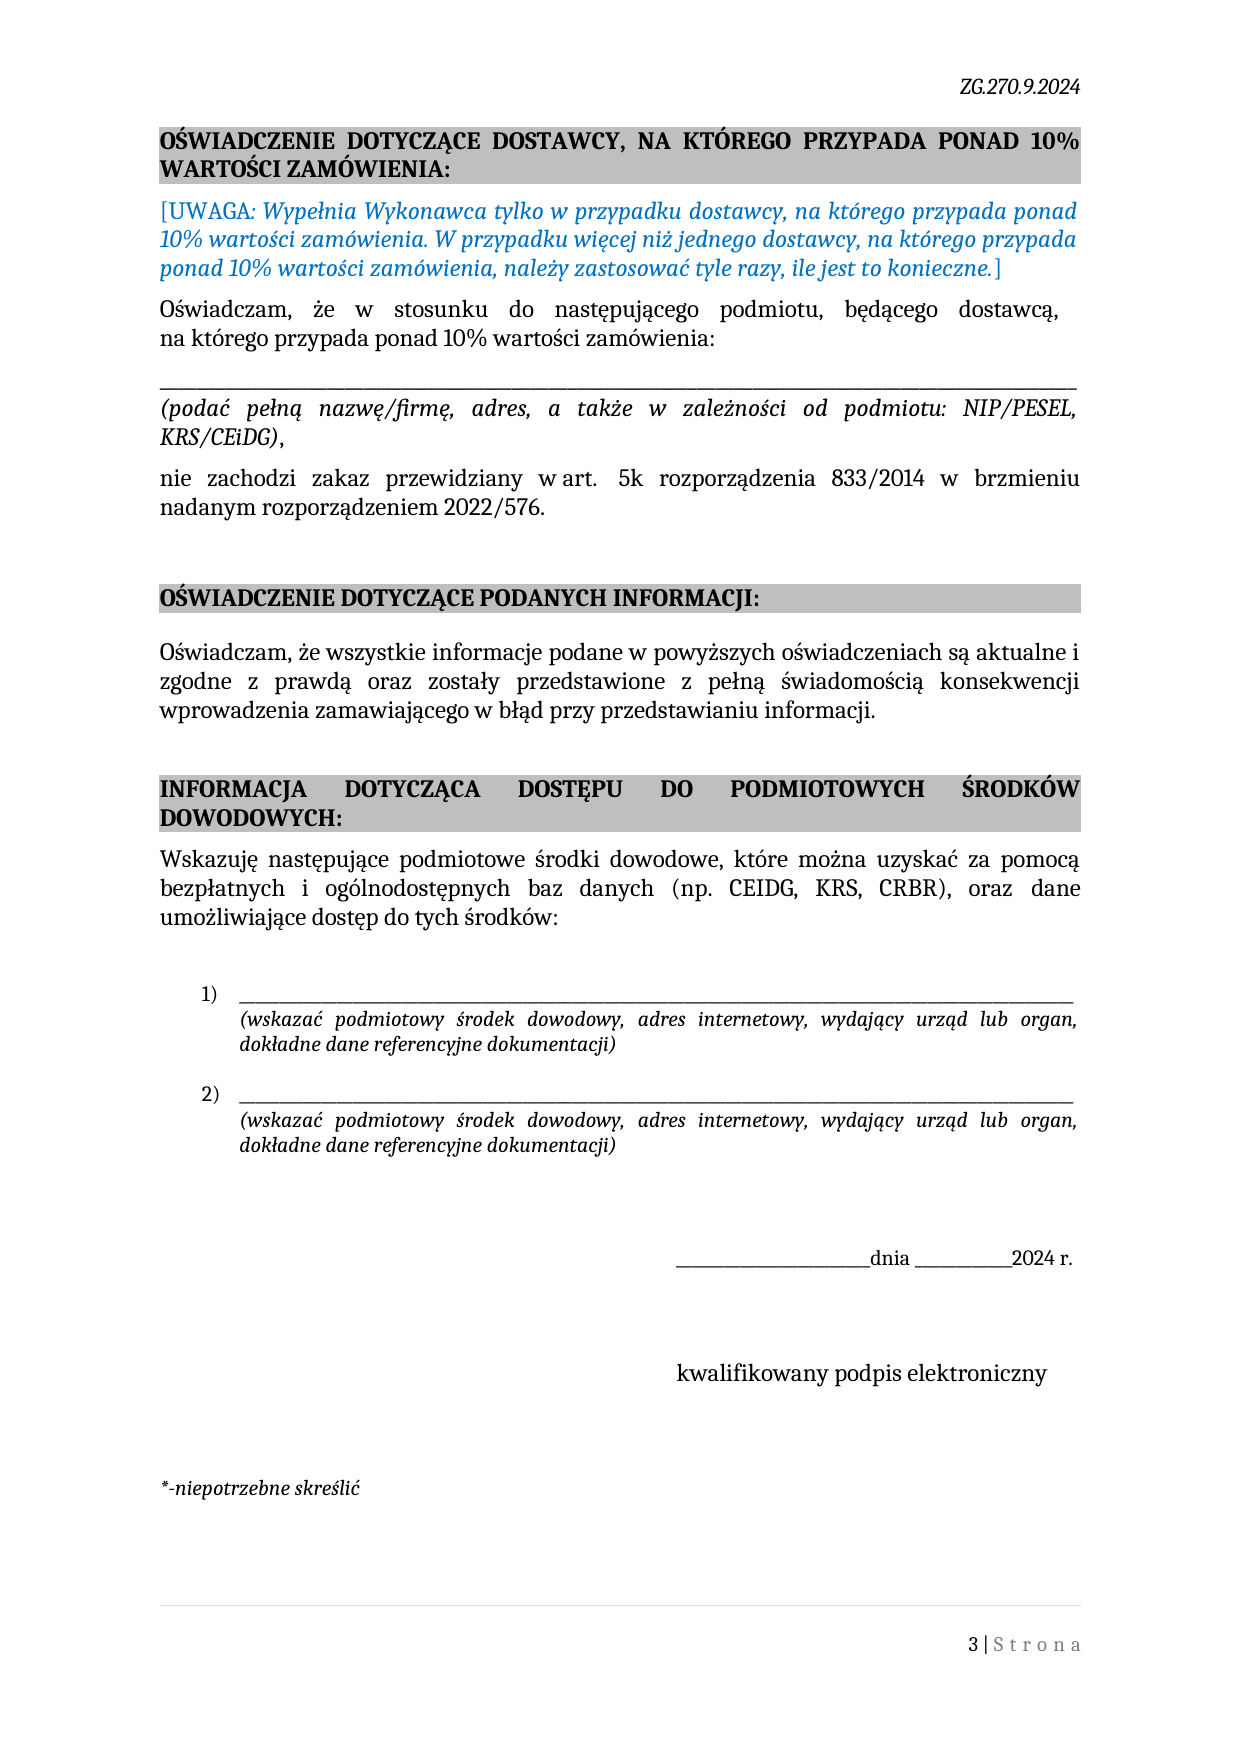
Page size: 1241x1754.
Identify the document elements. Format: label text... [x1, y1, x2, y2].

text Wskazuję następujące podmiotowe środki dowodowe, które można uzyskać za pomocą bezpłatnych i ogólnodostępnych baz danych (np. CEIDG, KRS, CRBR), oraz dane umożliwiające dostęp do tych środków: [159, 845, 1081, 931]
text [UWAGA: Wypełnia Wykonawca tylko w przypadku dostawcy, na którego przypada ponad 10% wartości zamówienia. W przypadku więcej niż jednego dostawcy, na którego przypada ponad 10% wartości zamówienia, należy zastosować tyle razy, ile jest to konieczne.] [159, 197, 1081, 283]
text OŚWIADCZENIE DOTYCZĄCE DOSTAWCY, NA KTÓREGO PRZYPADA PONAD 10% WARTOŚCI ZAMÓWIENIA: [159, 127, 1081, 184]
list _______________________________________________________________________________________________________ [202, 981, 1081, 1007]
text kwalifikowany podpis elektroniczny [676, 1359, 1081, 1388]
list (wskazać podmiotowy środek dowodowy, adres internetowy, wydający urząd lub organ, dokładne dane referencyjne dokumentacji) [239, 1007, 1081, 1057]
text nie zachodzi zakaz przewidziany w art. 5k rozporządzenia 833/2014 w brzmieniu nadanym rozporządzeniem 2022/576. [159, 464, 1081, 522]
list _______________________________________________________________________________________________________ [202, 1082, 1081, 1107]
text ________________________dnia ____________2024 r. [676, 1246, 1081, 1271]
text *-niepotrzebne skreślić [159, 1476, 1081, 1501]
text Oświadczam, że wszystkie informacje podane w powyższych oświadczeniach są aktualne i zgodne z prawdą oraz zostały przedstawione z pełną świadomością konsekwencji wprowadzenia zamawiającego w błąd przy przedstawianiu informacji. [159, 638, 1081, 724]
text INFORMACJA DOTYCZĄCA DOSTĘPU DO PODMIOTOWYCH ŚRODKÓW DOWODOWYCH: [159, 775, 1081, 832]
text Oświadczam, że w stosunku do następującego podmiotu, będącego dostawcą, na którego przypada ponad 10% wartości zamówienia: [159, 295, 1081, 353]
text OŚWIADCZENIE DOTYCZĄCE PODANYCH INFORMACJI: [159, 584, 1081, 613]
list (wskazać podmiotowy środek dowodowy, adres internetowy, wydający urząd lub organ, dokładne dane referencyjne dokumentacji) [239, 1107, 1081, 1158]
